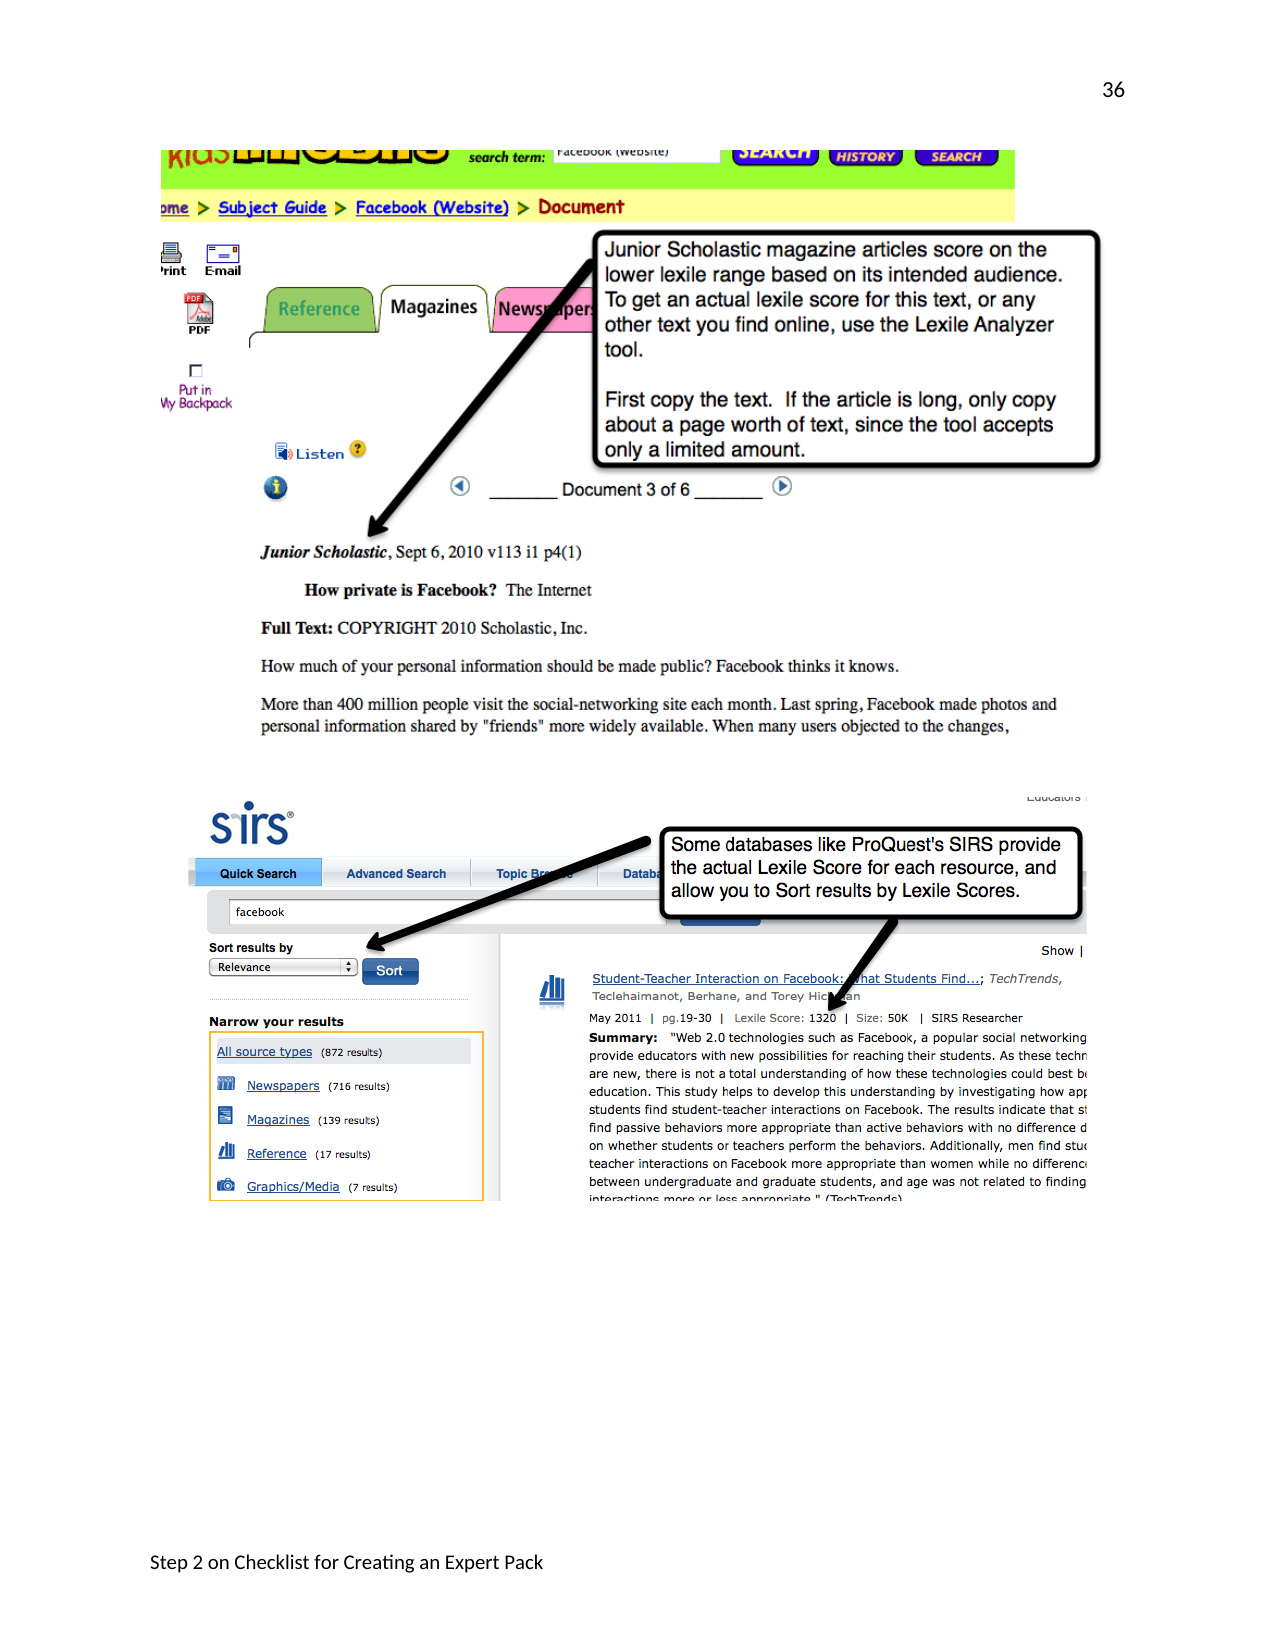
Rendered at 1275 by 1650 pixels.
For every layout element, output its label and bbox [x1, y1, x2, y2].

picture [188, 797, 1087, 1201]
picture [161, 150, 1114, 736]
